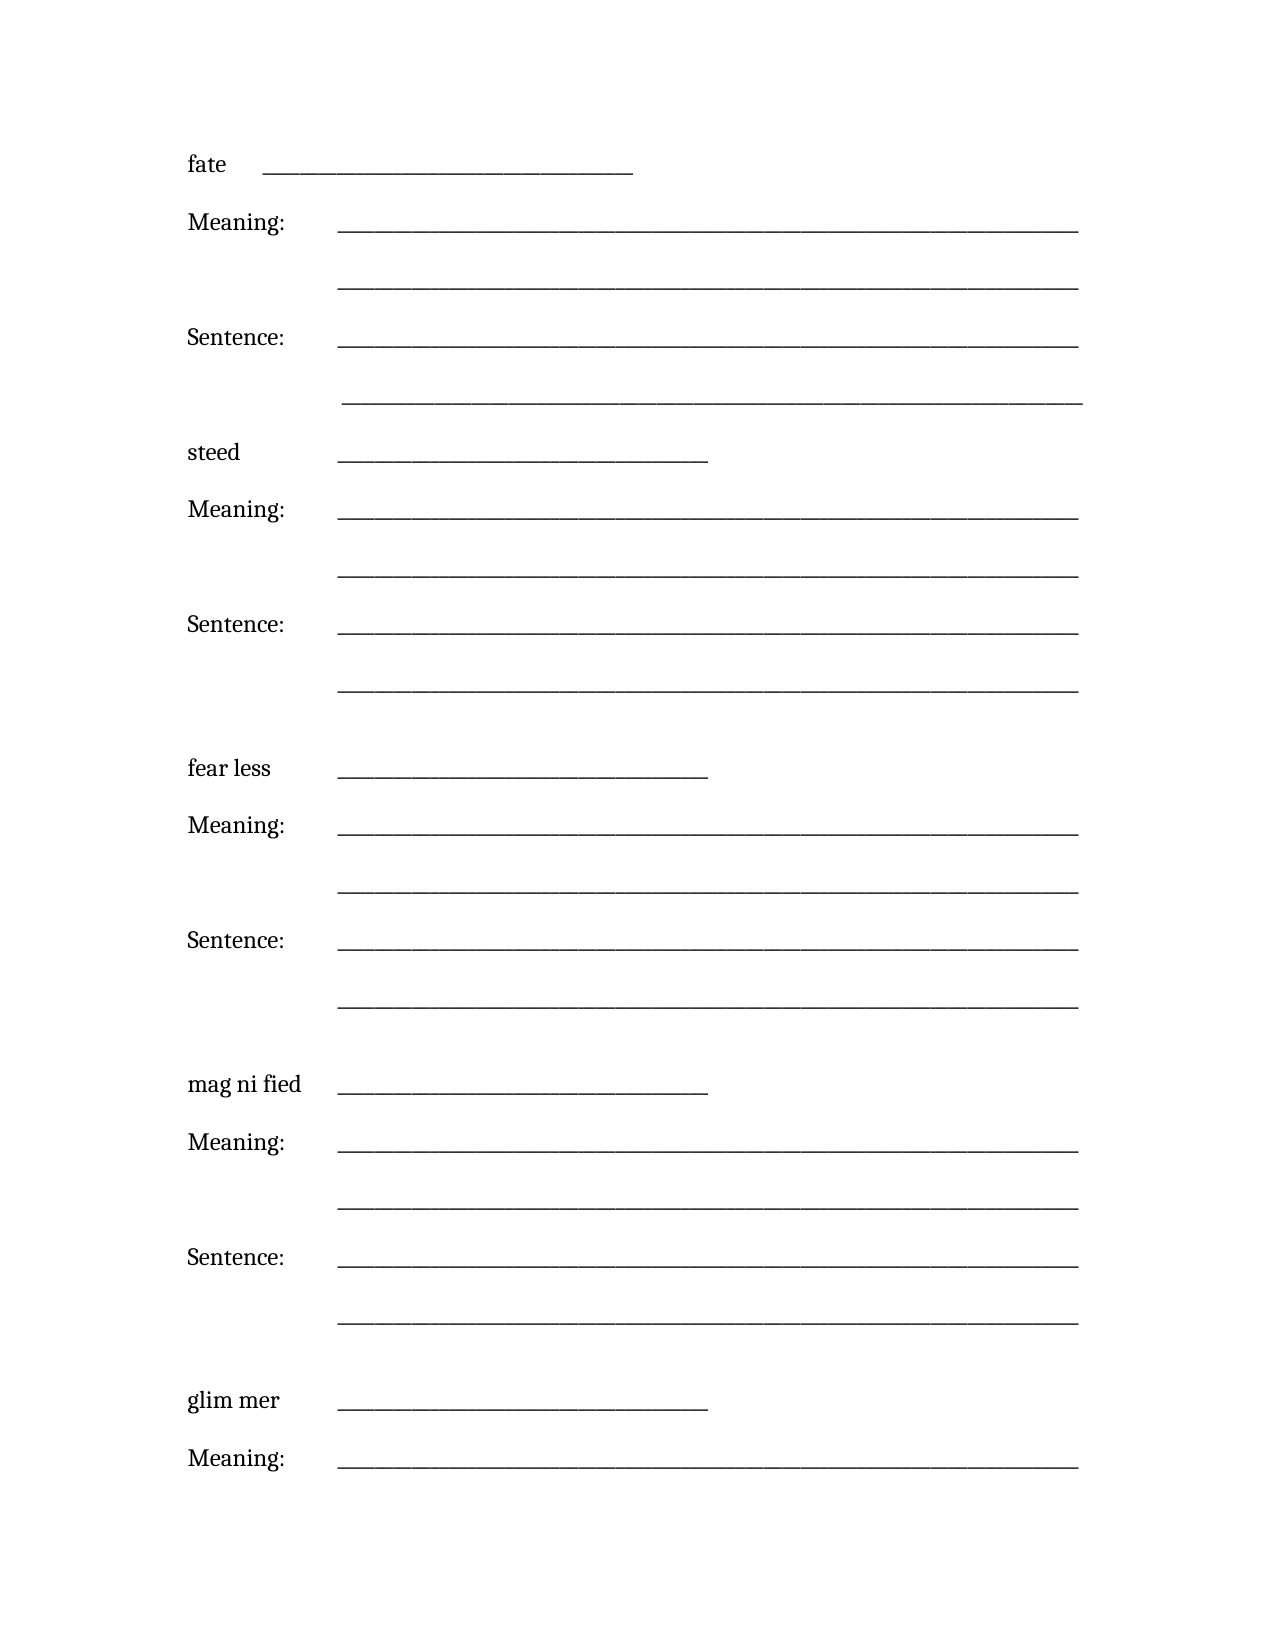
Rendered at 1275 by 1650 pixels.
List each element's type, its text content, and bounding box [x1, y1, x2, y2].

text Meaning: ________________________________________________________________________________ [187, 811, 1087, 840]
text Meaning: ________________________________________________________________________________ [187, 1444, 1087, 1472]
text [187, 265, 1087, 294]
text steed ________________________________________ [187, 437, 1087, 466]
text ________________________________________________________________________________ [187, 552, 1087, 581]
text fear less ________________________________________ [187, 754, 1087, 782]
text ________________________________________________________________________________ [187, 984, 1087, 1012]
text mag ni fied ________________________________________ [187, 1070, 1087, 1099]
text Sentence: ________________________________________________________________________________ [187, 610, 1087, 639]
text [187, 1300, 1087, 1329]
text ________________________________________________________________________________ [187, 869, 1087, 897]
text ________________________________________________________________________________ [187, 1185, 1087, 1214]
text Sentence: ________________________________________________________________________________ [187, 322, 1087, 351]
text Meaning: ________________________________________________________________________________ [187, 207, 1087, 236]
text ________________________________________________________________________________ [187, 380, 1087, 409]
text Sentence: ________________________________________________________________________________ [187, 926, 1087, 955]
text glim mer ________________________________________ [187, 1386, 1087, 1415]
text Meaning: ________________________________________________________________________________ [187, 495, 1087, 524]
text fate ________________________________________ [187, 150, 1087, 179]
text Sentence: ________________________________________________________________________________ [187, 1242, 1087, 1271]
text Meaning: ________________________________________________________________________________ [187, 1127, 1087, 1156]
text ________________________________________________________________________________ [187, 667, 1087, 696]
